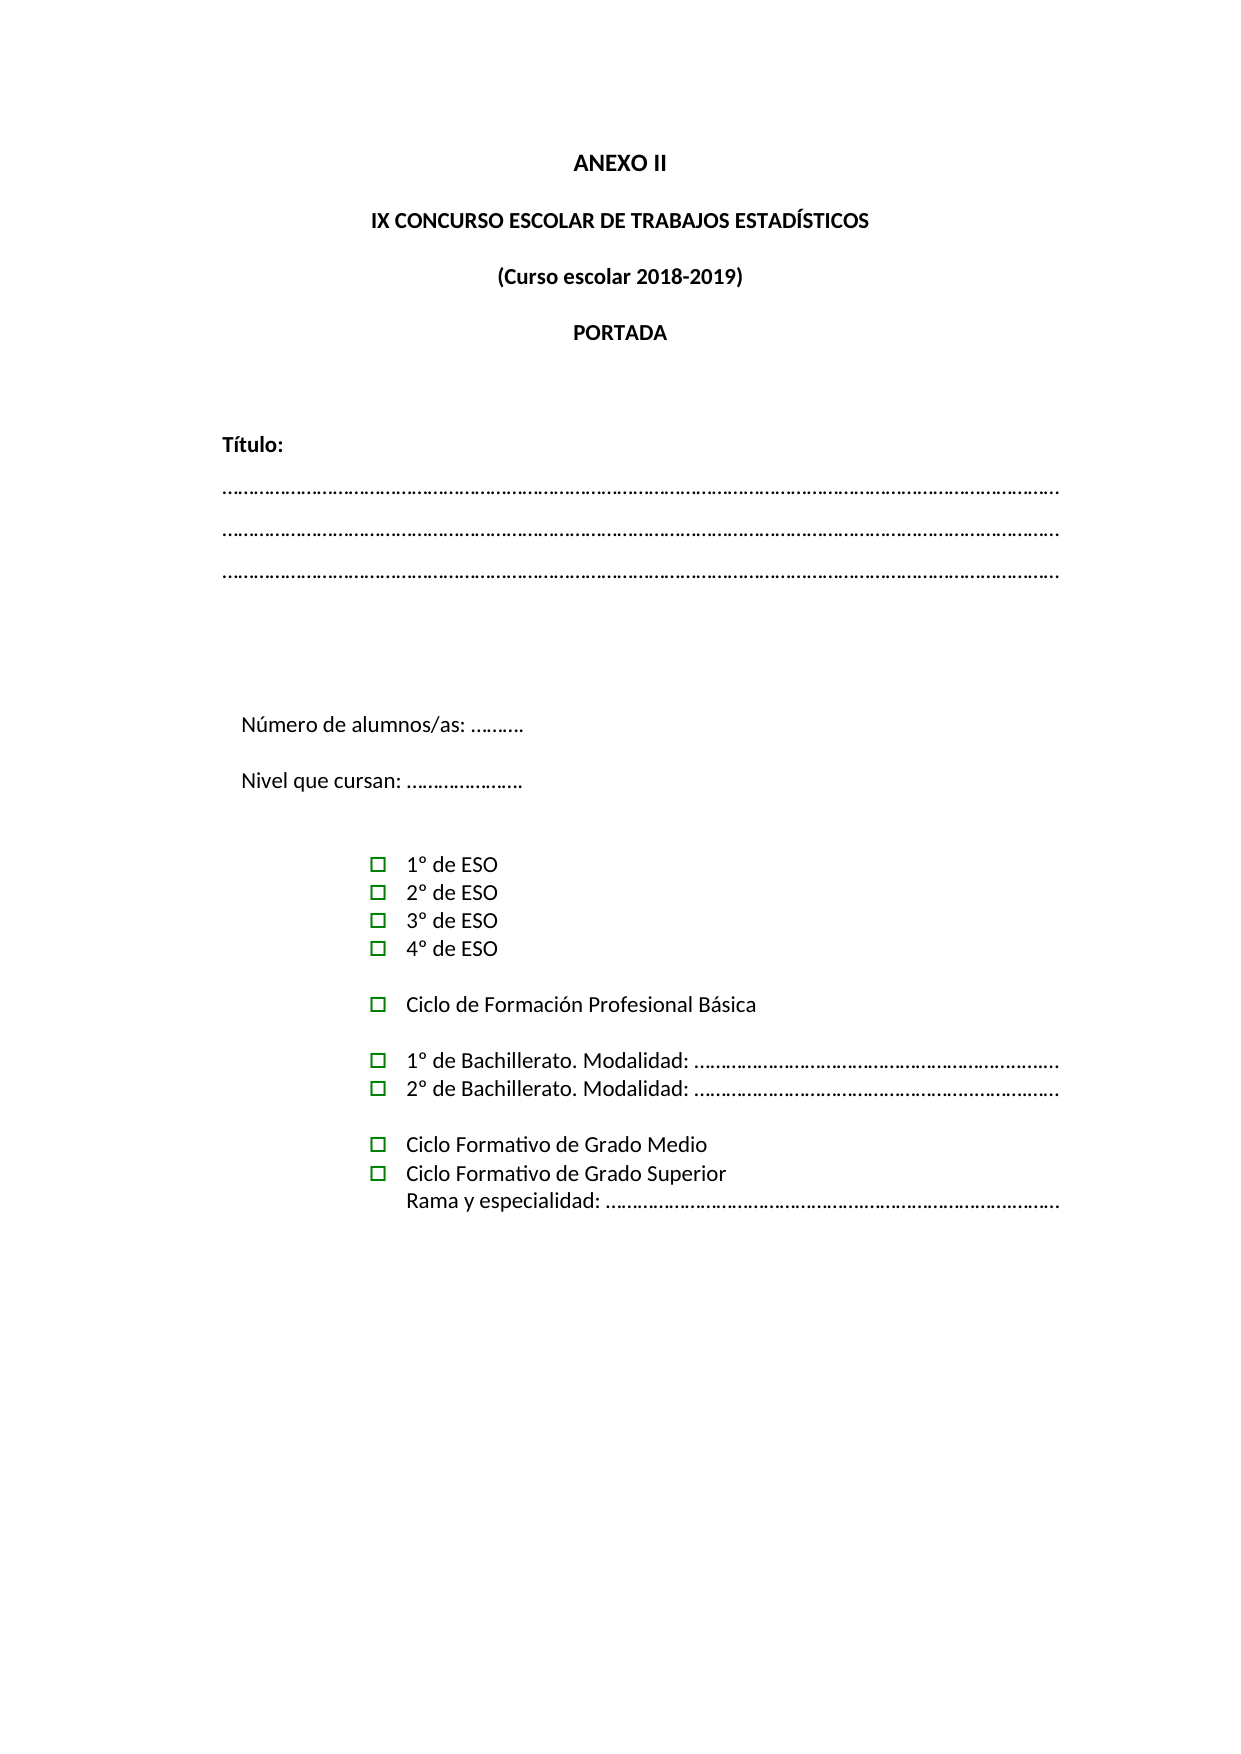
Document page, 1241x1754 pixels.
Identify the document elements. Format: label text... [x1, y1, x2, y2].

text Título: ……………………………………………………………………………………………………………………………………………………………………………………………………………………………………………………………………………………………………………………………………………………………………………………………………………………………………… [222, 430, 1063, 584]
text Nivel que cursan: …………………. [177, 766, 1063, 794]
list Ciclo Formativo de Grado Medio [368, 1131, 1063, 1159]
text (Curso escolar 2018-2019) [177, 262, 1063, 290]
list Ciclo Formativo de Grado Superior [368, 1159, 1063, 1187]
list 3º de ESO [368, 906, 1063, 934]
text Número de alumnos/as: ………. [177, 710, 1063, 738]
list 1º de ESO [368, 850, 1063, 878]
list 1º de Bachillerato. Modalidad: ……………………………………………………..….… [368, 1047, 1063, 1074]
text IX CONCURSO ESCOLAR DE TRABAJOS ESTADÍSTICOS [177, 206, 1063, 234]
text Rama y especialidad: ………………………………………….……………………….……… [406, 1187, 1063, 1215]
list 2º de Bachillerato. Modalidad: ……………………………………………..……….…… [368, 1074, 1063, 1103]
text PORTADA [177, 318, 1063, 346]
list Ciclo de Formación Profesional Básica [368, 991, 1063, 1018]
text ANEXO II [177, 148, 1063, 178]
list 2º de ESO [368, 878, 1063, 906]
list 4º de ESO [368, 934, 1063, 962]
